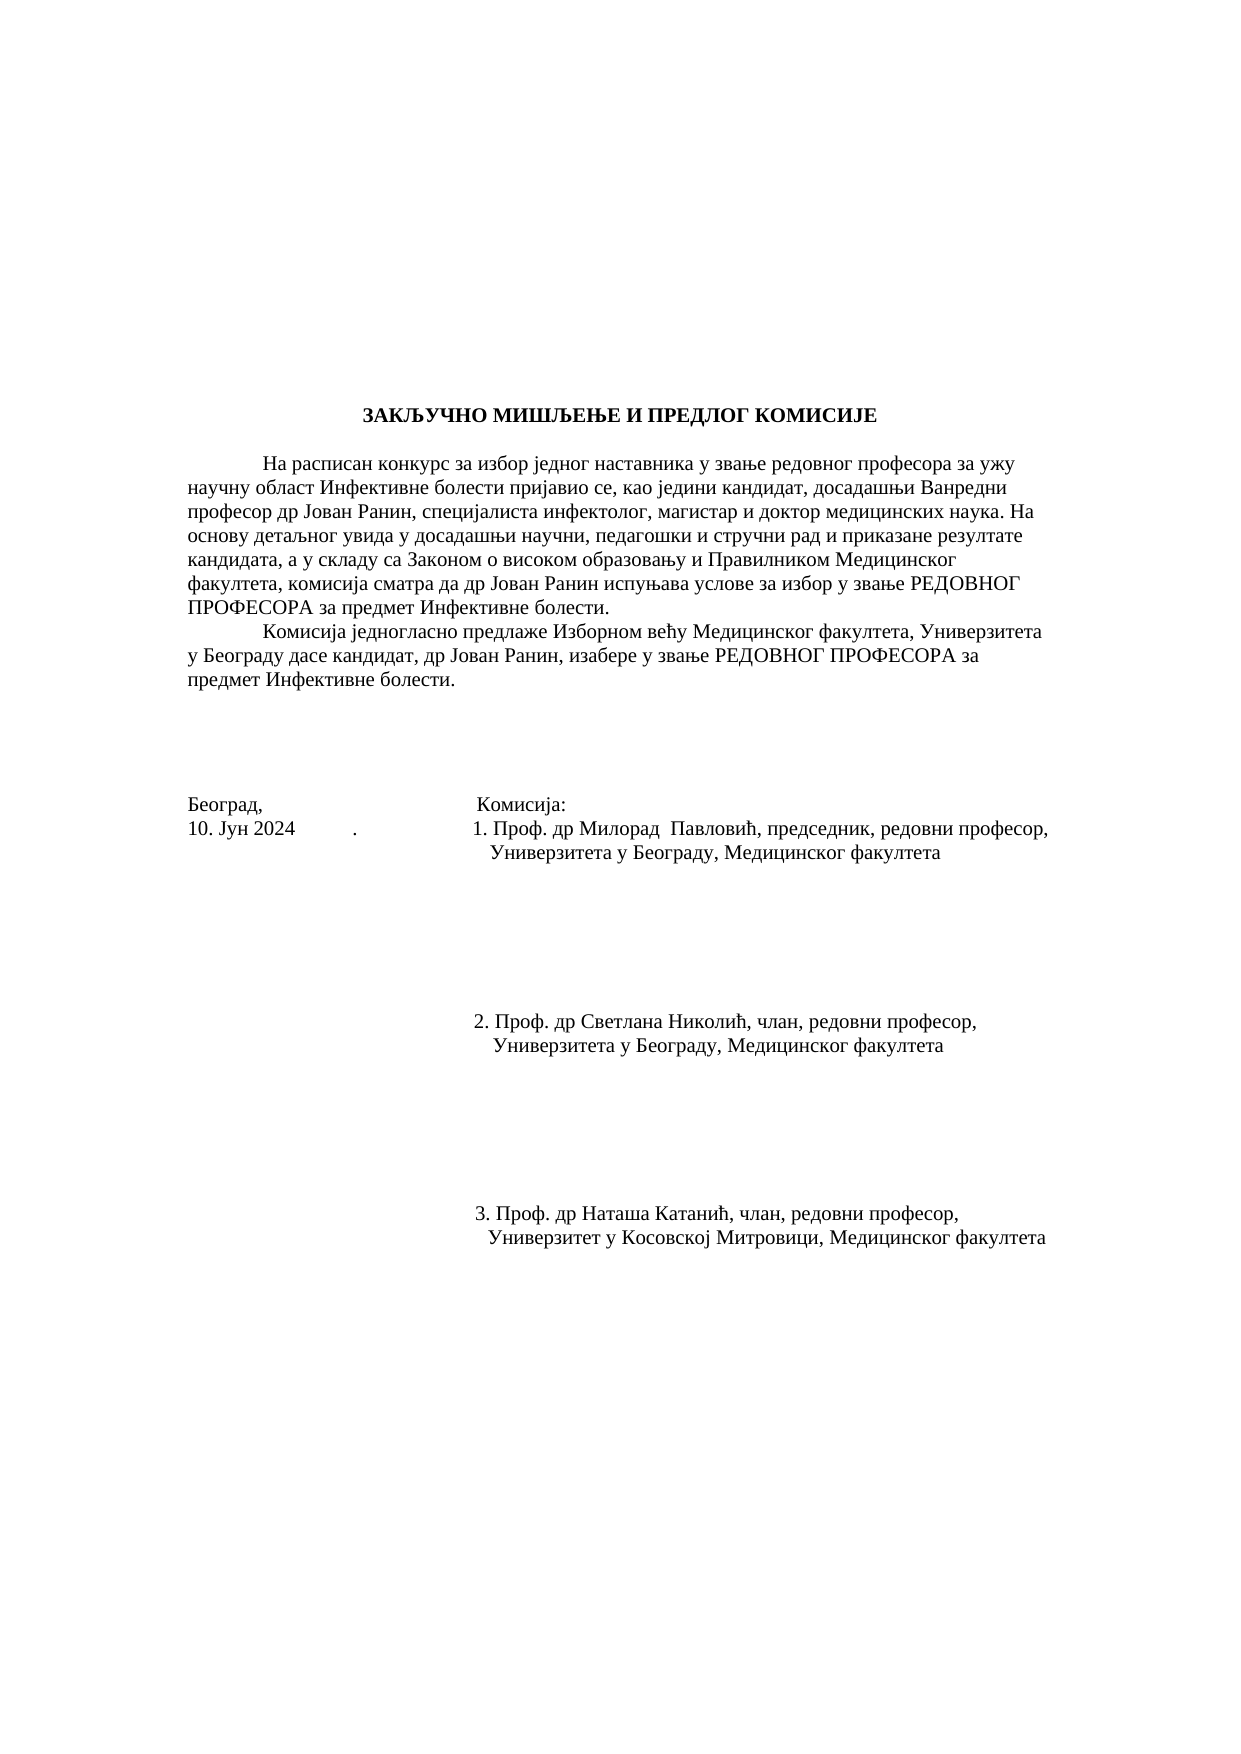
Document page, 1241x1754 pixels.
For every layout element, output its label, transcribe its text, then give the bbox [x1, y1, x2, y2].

text На расписан конкурс за избор једног наставника у звање редовног професора за ужу научну област Инфективне болести пријавио се, као једини кандидат, досадашњи Ванредни професор др Јован Ранин, специјалиста инфектолог, магистар и доктор медицинских наука. На основу детаљног увида у досадашњи научни, педагошки и стручни рад и приказане резултате кандидата, а у складу са Законом о високом образовању и Правилником Медицинског факултета, комисија сматра да др Јован Ранин испуњава услове за избор у звање РЕДОВНОГ ПРОФЕСОРА за предмет Инфективне болести. [187, 451, 1053, 619]
text 3. Проф. др Наташа Катанић, члан, редовни професор, Универзитет у Косовској Митровици, Медицинског факултета [187, 1201, 1053, 1249]
text 2. Проф. др Светлана Николић, члан, редовни професор, Универзитета у Београду, Медицинског факултета [187, 1009, 1053, 1057]
text Универзитета у Београду, Медицинског факултета [187, 840, 1053, 864]
text Комисија једногласно предлаже Изборном већу Медицинског факултета, Универзитета у Београду дасе кандидат, др Јован Ранин, изабере у звање РЕДОВНОГ ПРОФЕСОРА за предмет Инфективне болести. [187, 619, 1053, 691]
text 10. Јун 2024 . 1. Проф. др Милорад Павловић, председник, редовни професор, [187, 816, 1053, 840]
text Београд, Комисија: [187, 792, 1053, 816]
text ЗАКЉУЧНО МИШЉЕЊЕ И ПРЕДЛОГ КОМИСИЈЕ [187, 402, 1053, 427]
